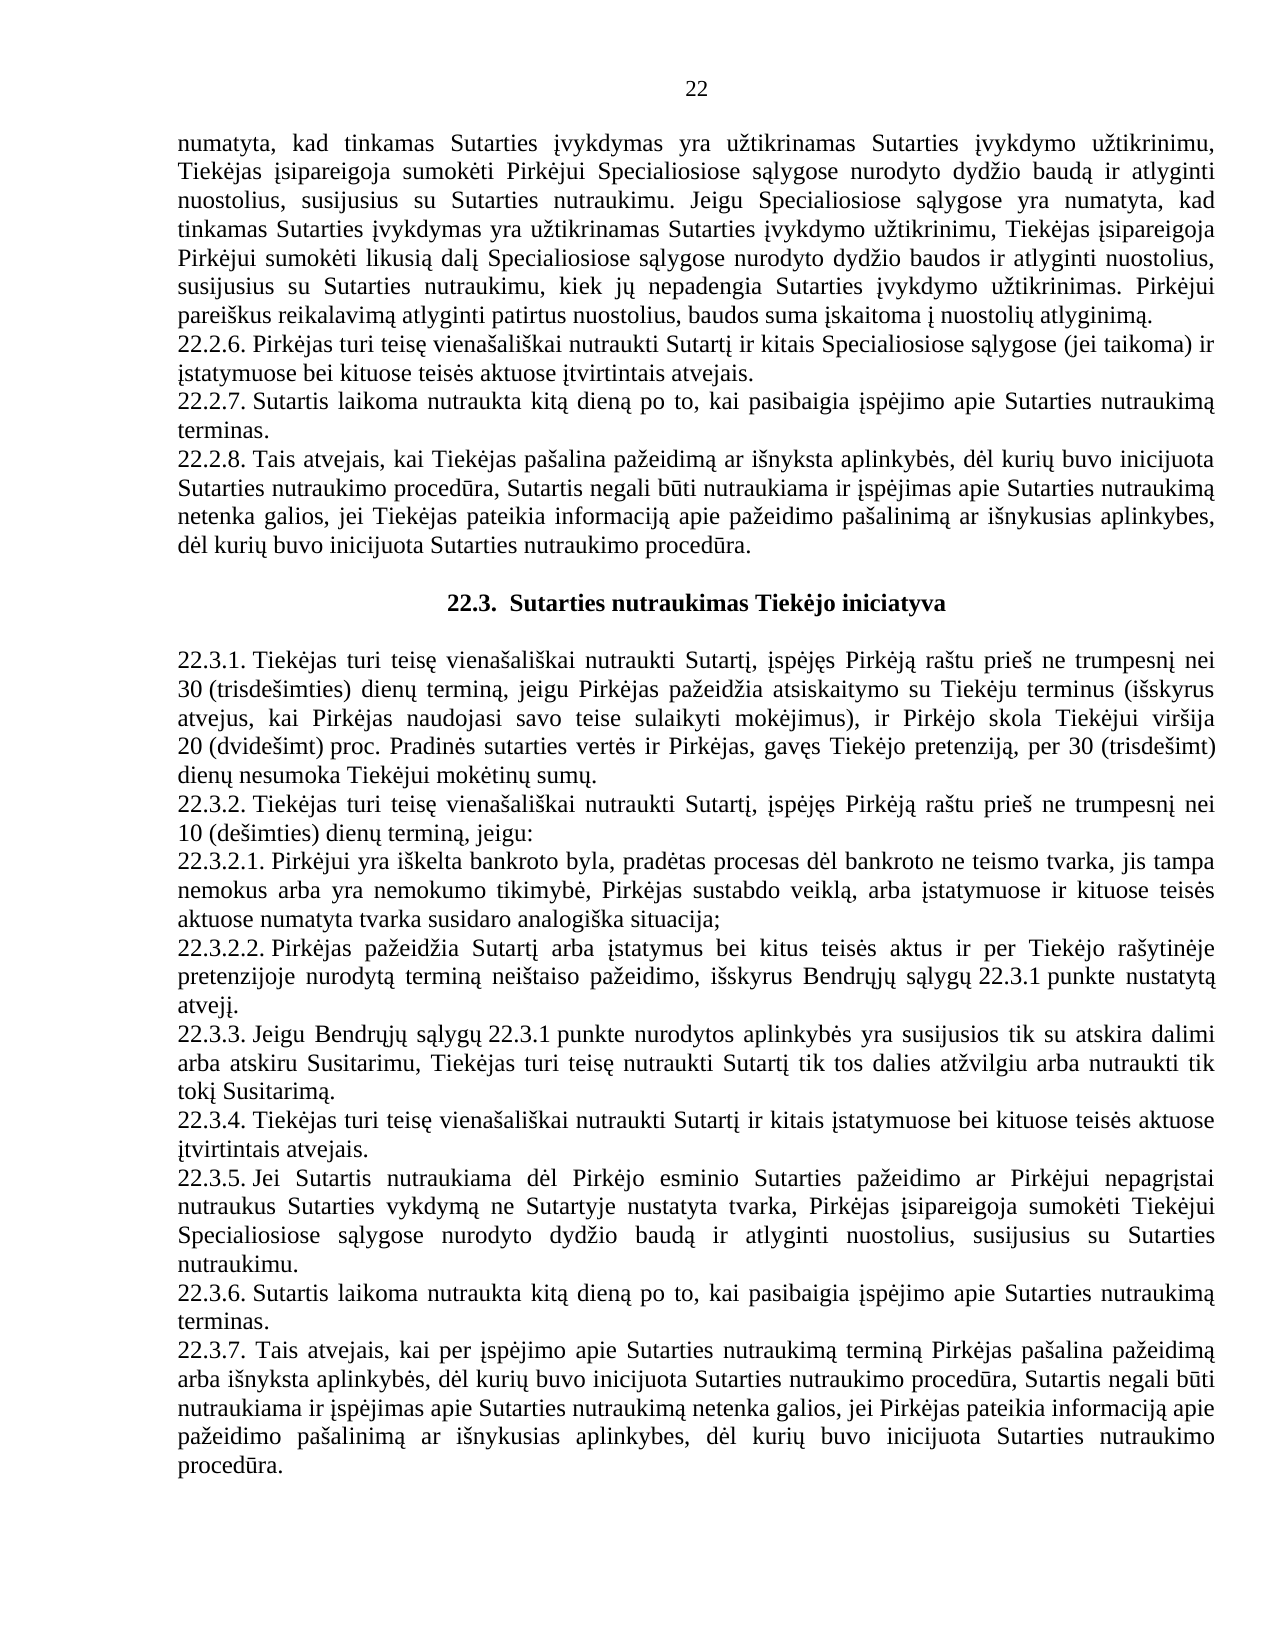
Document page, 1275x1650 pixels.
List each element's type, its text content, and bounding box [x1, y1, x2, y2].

text 22.3.2.2. Pirkėjas pažeidžia Sutartį arba įstatymus bei kitus teisės aktus ir per Tiekėjo rašytinėje pretenzijoje nurodytą terminą neištaiso pažeidimo, išskyrus Bendrųjų sąlygų 22.3.1 punkte nustatytą atvejį. [177, 933, 1216, 1019]
text 22.3.4. Tiekėjas turi teisę vienašališkai nutraukti Sutartį ir kitais įstatymuose bei kituose teisės aktuose įtvirtintais atvejais. [177, 1105, 1216, 1163]
text 22.3.5. Jei Sutartis nutraukiama dėl Pirkėjo esminio Sutarties pažeidimo ar Pirkėjui nepagrįstai nutraukus Sutarties vykdymą ne Sutartyje nustatyta tvarka, Pirkėjas įsipareigoja sumokėti Tiekėjui Specialiosiose sąlygose nurodyto dydžio baudą ir atlyginti nuostolius, susijusius su Sutarties nutraukimu. [177, 1163, 1216, 1278]
text 22.3.1. Tiekėjas turi teisę vienašališkai nutraukti Sutartį, įspėjęs Pirkėją raštu prieš ne trumpesnį nei 30 (trisdešimties) dienų terminą, jeigu Pirkėjas pažeidžia atsiskaitymo su Tiekėju terminus (išskyrus atvejus, kai Pirkėjas naudojasi savo teise sulaikyti mokėjimus), ir Pirkėjo skola Tiekėjui viršija 20 (dvidešimt) proc. Pradinės sutarties vertės ir Pirkėjas, gavęs Tiekėjo pretenziją, per 30 (trisdešimt) dienų nesumoka Tiekėjui mokėtinų sumų. [177, 645, 1216, 789]
text 22.2.8. Tais atvejais, kai Tiekėjas pašalina pažeidimą ar išnyksta aplinkybės, dėl kurių buvo inicijuota Sutarties nutraukimo procedūra, Sutartis negali būti nutraukiama ir įspėjimas apie Sutarties nutraukimą netenka galios, jei Tiekėjas pateikia informaciją apie pažeidimo pašalinimą ar išnykusias aplinkybes, dėl kurių buvo inicijuota Sutarties nutraukimo procedūra. [177, 444, 1216, 559]
text 22.3.2.1. Pirkėjui yra iškelta bankroto byla, pradėtas procesas dėl bankroto ne teismo tvarka, jis tampa nemokus arba yra nemokumo tikimybė, Pirkėjas sustabdo veiklą, arba įstatymuose ir kituose teisės aktuose numatyta tvarka susidaro analogiška situacija; [177, 846, 1216, 933]
text 22.3.3. Jeigu Bendrųjų sąlygų 22.3.1 punkte nurodytos aplinkybės yra susijusios tik su atskira dalimi arba atskiru Susitarimu, Tiekėjas turi teisę nutraukti Sutartį tik tos dalies atžvilgiu arba nutraukti tik tokį Susitarimą. [177, 1019, 1216, 1105]
text 22.3.6. Sutartis laikoma nutraukta kitą dieną po to, kai pasibaigia įspėjimo apie Sutarties nutraukimą terminas. [177, 1278, 1216, 1335]
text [177, 128, 1216, 329]
text 22.2.7. Sutartis laikoma nutraukta kitą dieną po to, kai pasibaigia įspėjimo apie Sutarties nutraukimą terminas. [177, 386, 1216, 444]
text 22.3.7. Tais atvejais, kai per įspėjimo apie Sutarties nutraukimą terminą Pirkėjas pašalina pažeidimą arba išnyksta aplinkybės, dėl kurių buvo inicijuota Sutarties nutraukimo procedūra, Sutartis negali būti nutraukiama ir įspėjimas apie Sutarties nutraukimą netenka galios, jei Pirkėjas pateikia informaciją apie pažeidimo pašalinimą ar išnykusias aplinkybes, dėl kurių buvo inicijuota Sutarties nutraukimo procedūra. [177, 1335, 1216, 1479]
text 22.3.2. Tiekėjas turi teisę vienašališkai nutraukti Sutartį, įspėjęs Pirkėją raštu prieš ne trumpesnį nei 10 (dešimties) dienų terminą, jeigu: [177, 789, 1216, 846]
text 22.3. Sutarties nutraukimas Tiekėjo iniciatyva [177, 588, 1216, 616]
text 22.2.6. Pirkėjas turi teisę vienašališkai nutraukti Sutartį ir kitais Specialiosiose sąlygose (jei taikoma) ir įstatymuose bei kituose teisės aktuose įtvirtintais atvejais. [177, 329, 1216, 386]
